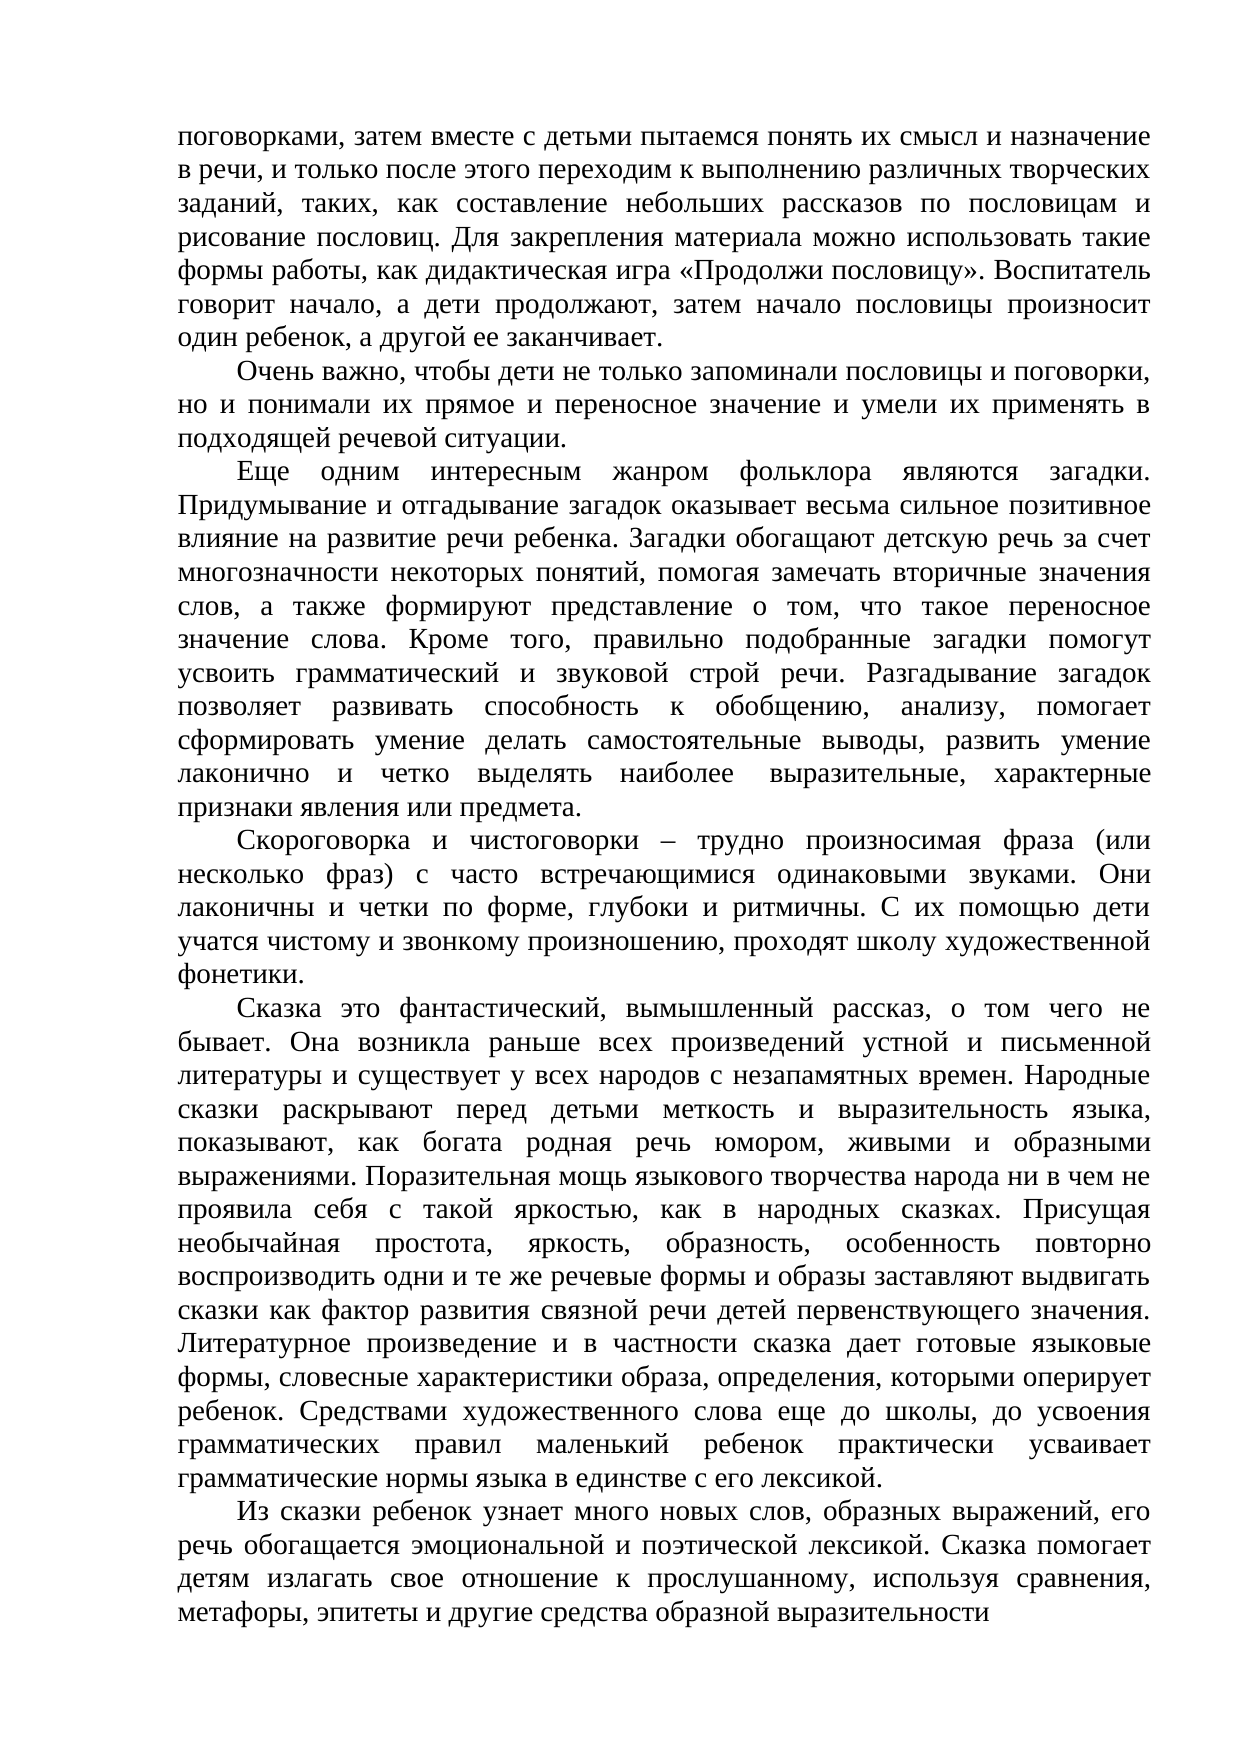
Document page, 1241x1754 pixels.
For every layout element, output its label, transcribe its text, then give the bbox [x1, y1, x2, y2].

text Сказка это фантастический, вымышленный рассказ, о том чего не бывает. Она возникла раньше всех произведений устной и письменной литературы и существует у всех народов с незапамятных времен. Народные сказки раскрывают перед детьми меткость и выразительность языка, показывают, как богата родная речь юмором, живыми и образными выражениями. Поразительная мощь языкового творчества народа ни в чем не проявила себя с такой яркостью, как в народных сказках. Присущая необычайная простота, яркость, образность, особенность повторно воспроизводить одни и те же речевые формы и образы заставляют выдвигать сказки как фактор развития связной речи детей первенствующего значения. Литературное произведение и в частности сказка дает готовые языковые формы, словесные характеристики образа, определения, которыми оперирует ребенок. Средствами художественного слова еще до школы, до усвоения грамматических правил маленький ребенок практически усваивает грамматические нормы языка в единстве с его лексикой. [177, 990, 1152, 1493]
text Очень важно, чтобы дети не только запоминали пословицы и поговорки, но и понимали их прямое и переносное значение и умели их применять в подходящей речевой ситуации. [177, 353, 1152, 453]
text Из сказки ребенок узнает много новых слов, образных выражений, его речь обогащается эмоциональной и поэтической лексикой. Сказка помогает детям излагать свое отношение к прослушанному, используя сравнения, метафоры, эпитеты и другие средства образной выразительности [177, 1493, 1152, 1627]
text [177, 118, 1152, 353]
text Скороговорка и чистоговорки – трудно произносимая фраза (или несколько фраз) с часто встречающимися одинаковыми звуками. Они лаконичны и четки по форме, глубоки и ритмичны. С их помощью дети учатся чистому и звонкому произношению, проходят школу художественной фонетики. [177, 822, 1152, 990]
text Еще одним интересным жанром фольклора являются загадки. Придумывание и отгадывание загадок оказывает весьма сильное позитивное влияние на развитие речи ребенка. Загадки обогащают детскую речь за счет многозначности некоторых понятий, помогая замечать вторичные значения слов, а также формируют представление о том, что такое переносное значение слова. Кроме того, правильно подобранные загадки помогут усвоить грамматический и звуковой строй речи. Разгадывание загадок позволяет развивать способность к обобщению, анализу, помогает сформировать умение делать самостоятельные выводы, развить умение лаконично и четко выделять наиболее выразительные, характерные признаки явления или предмета. [177, 453, 1152, 822]
